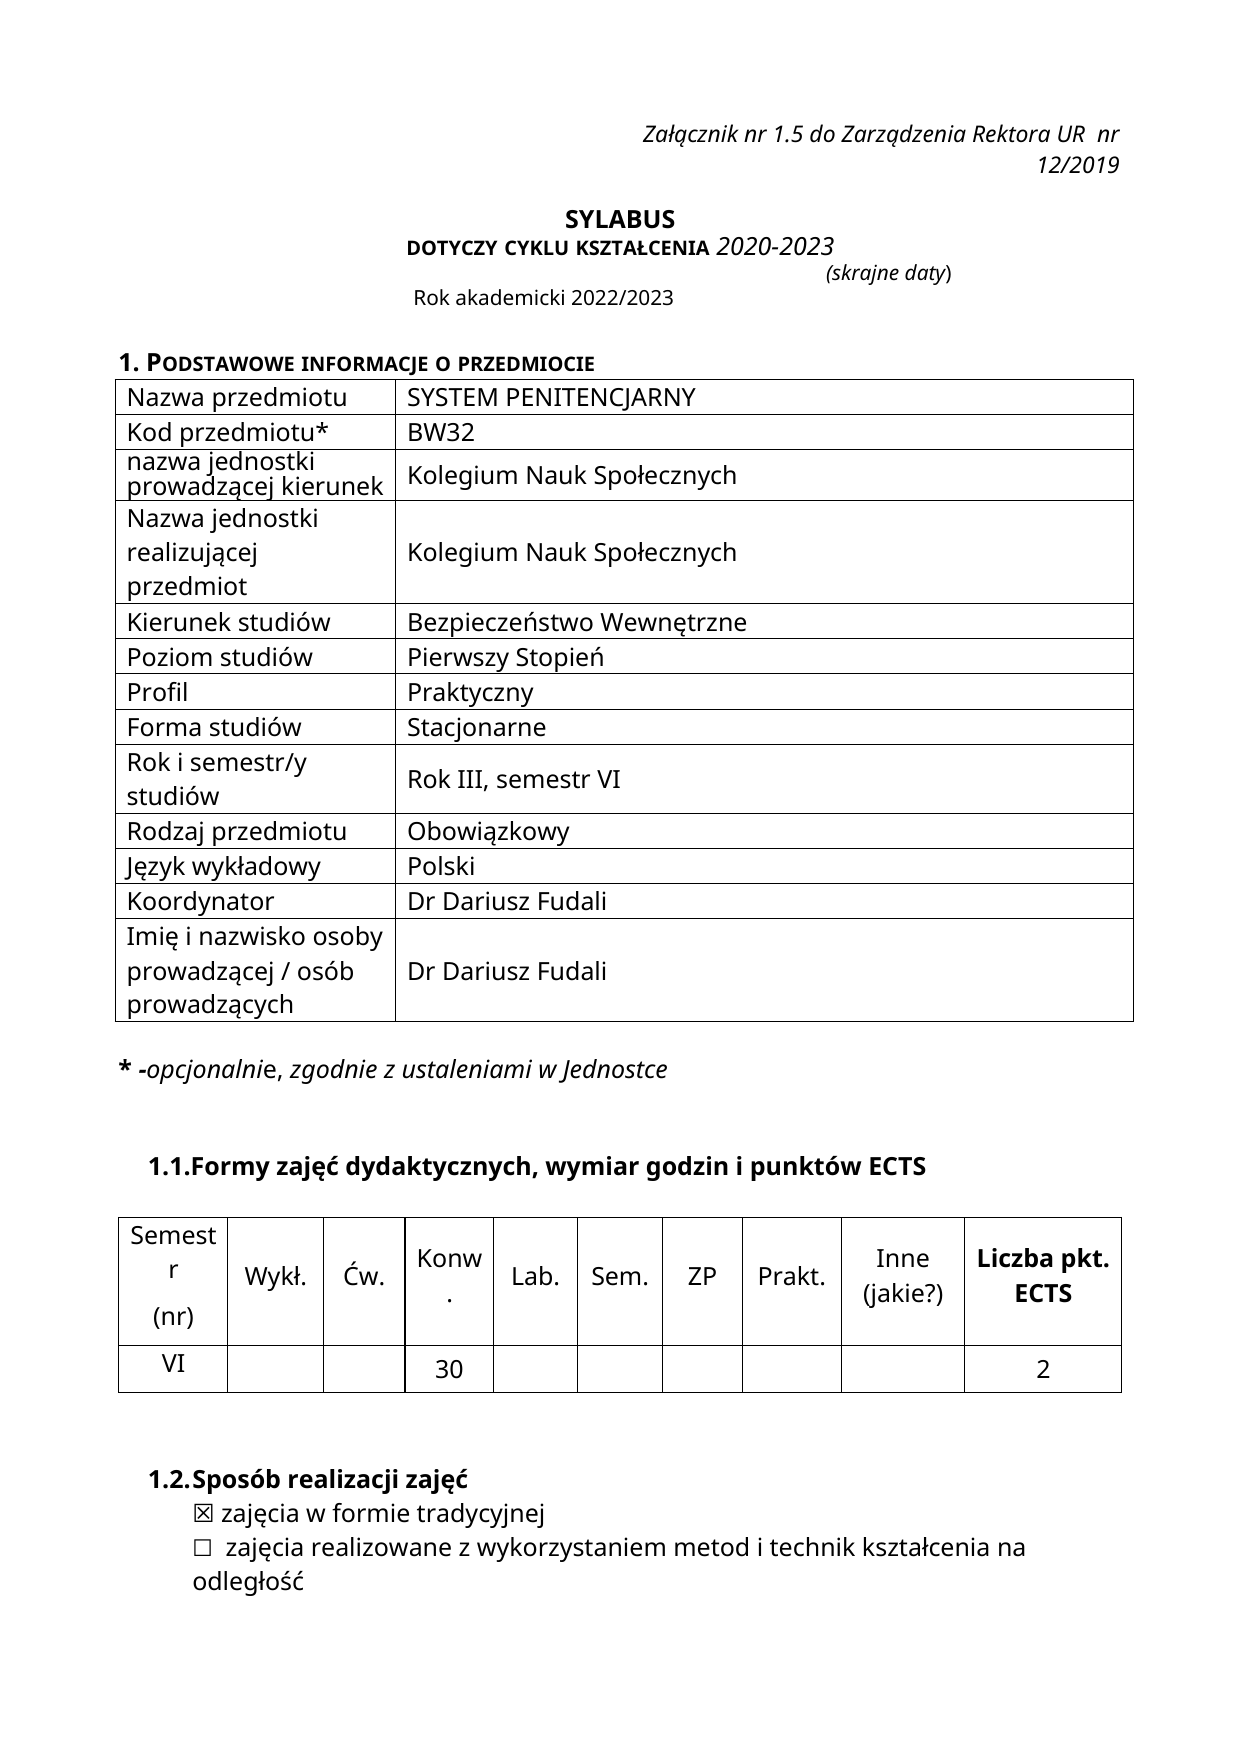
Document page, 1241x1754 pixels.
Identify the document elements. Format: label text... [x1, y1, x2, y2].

text dotyczy cyklu kształcenia 2020-2023 [118, 236, 1122, 261]
text ☒ zajęcia w formie tradycyjnej [192, 1496, 1122, 1529]
table_cell Praktyczny [396, 674, 1133, 708]
text 1.1.Formy zajęć dydaktycznych, wymiar godzin i punktów ECTS [148, 1149, 1122, 1183]
table_cell Kolegium Nauk Społecznych [396, 501, 1133, 603]
table_header Sem. [578, 1218, 662, 1345]
text (skrajne daty) [118, 261, 1122, 286]
text Załącznik nr 1.5 do Zarządzenia Rektora UR nr 12/2019 [118, 118, 1122, 181]
table_cell Polski [396, 849, 1133, 883]
table_cell VI [119, 1346, 227, 1392]
table_cell Dr Dariusz Fudali [396, 919, 1133, 1021]
table_cell Dr Dariusz Fudali [396, 884, 1133, 918]
table_cell Poziom studiów [116, 639, 395, 673]
text Rok akademicki 2022/2023 [118, 286, 1122, 311]
table_cell [324, 1346, 404, 1392]
table_header Inne (jakie?) [842, 1218, 964, 1345]
table_cell nazwa jednostki prowadzącej kierunek [116, 450, 395, 500]
table_header SYSTEM PENITENCJARNY [396, 380, 1133, 414]
table_header ZP [663, 1218, 742, 1345]
table_cell Forma studiów [116, 710, 395, 743]
table_cell Rodzaj przedmiotu [116, 814, 395, 848]
table_header Lab. [494, 1218, 577, 1345]
table_header Konw. [406, 1218, 493, 1345]
table_header Prakt. [743, 1218, 841, 1345]
table_header Liczba pkt. ECTS [965, 1218, 1121, 1345]
table_cell Pierwszy Stopień [396, 639, 1133, 673]
table_cell [578, 1346, 662, 1392]
text * -opcjonalnie, zgodnie z ustaleniami w Jednostce [118, 1051, 1122, 1086]
text SYLABUS [118, 201, 1122, 236]
table_cell Kierunek studiów [116, 604, 395, 638]
table_cell Język wykładowy [116, 849, 395, 883]
table_header Semestr (nr) [119, 1218, 227, 1345]
table_cell Profil [116, 674, 395, 708]
text 1. Podstawowe informacje o przedmiocie [118, 344, 1122, 379]
table_cell Stacjonarne [396, 710, 1133, 743]
table_cell Kod przedmiotu* [116, 415, 395, 449]
text 1.2. Sposób realizacji zajęć [148, 1461, 1122, 1496]
table_cell 2 [965, 1346, 1121, 1392]
table_cell Kolegium Nauk Społecznych [396, 450, 1133, 500]
table_header Ćw. [324, 1218, 404, 1345]
table_cell [494, 1346, 577, 1392]
table_cell 30 [406, 1346, 493, 1392]
text ☐ zajęcia realizowane z wykorzystaniem metod i technik kształcenia na odległość [192, 1529, 1122, 1598]
table_cell [228, 1346, 323, 1392]
table_cell Koordynator [116, 884, 395, 918]
table_cell Rok i semestr/y studiów [116, 745, 395, 813]
table_header Wykł. [228, 1218, 323, 1345]
table_cell Bezpieczeństwo Wewnętrzne [396, 604, 1133, 638]
table_cell BW32 [396, 415, 1133, 449]
table_cell [842, 1346, 964, 1392]
table_cell Rok III, semestr VI [396, 745, 1133, 813]
table_cell Obowiązkowy [396, 814, 1133, 848]
table_cell [743, 1346, 841, 1392]
table_cell Nazwa jednostki realizującej przedmiot [116, 501, 395, 603]
table_cell [663, 1346, 742, 1392]
table_header Nazwa przedmiotu [116, 380, 395, 414]
table_cell Imię i nazwisko osoby prowadzącej / osób prowadzących [116, 919, 395, 1021]
